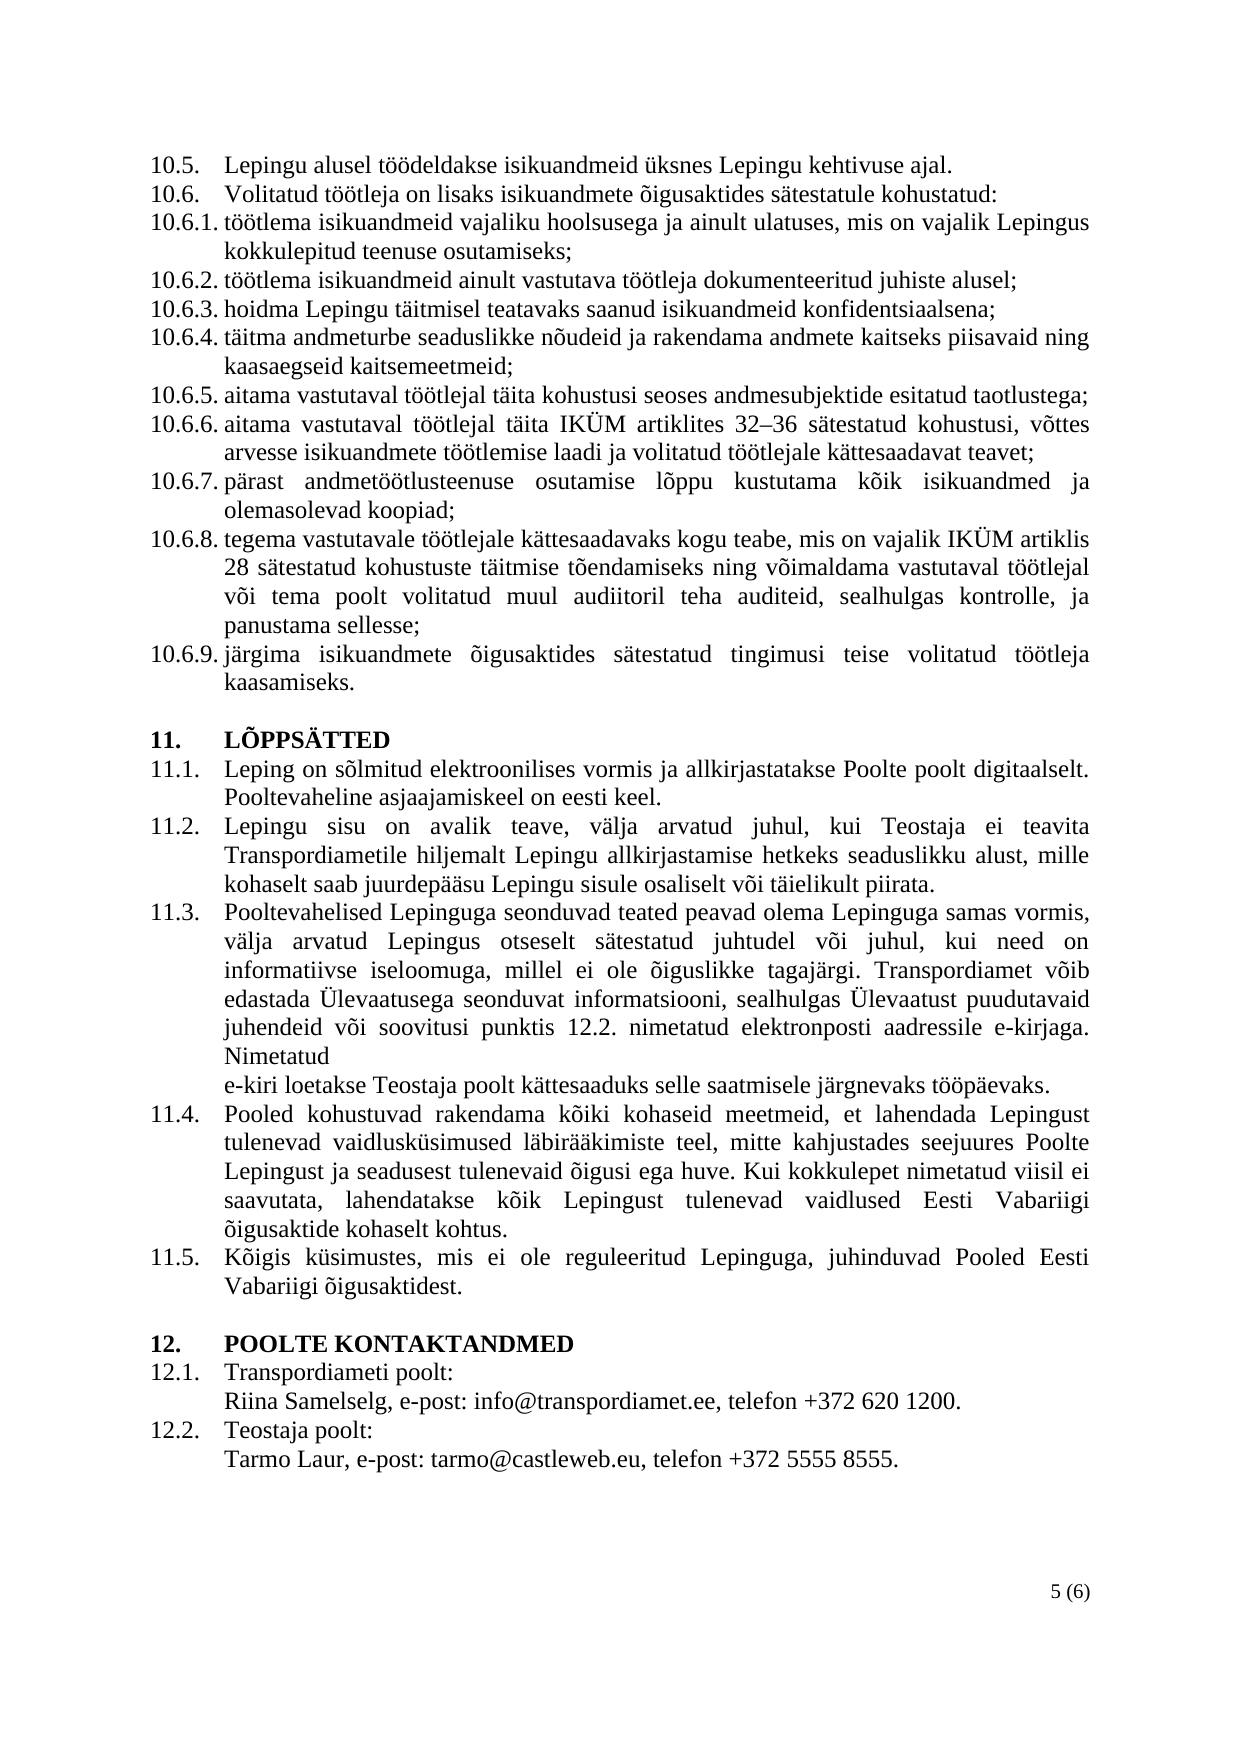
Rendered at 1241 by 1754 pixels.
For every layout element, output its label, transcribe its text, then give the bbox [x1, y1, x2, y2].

list aitama vastutaval töötlejal täita kohustusi seoses andmesubjektide esitatud taotlustega; [150, 380, 1090, 409]
list tegema vastutavale töötlejale kättesaadavaks kogu teabe, mis on vajalik IKÜM artiklis 28 sätestatud kohustuste täitmise tõendamiseks ning võimaldama vastutaval töötlejal või tema poolt volitatud muul audiitoril teha auditeid, sealhulgas kontrolle, ja panustama sellesse; [150, 524, 1090, 639]
list Kõigis küsimustes, mis ei ole reguleeritud Lepinguga, juhinduvad Pooled Eesti Vabariigi õigusaktidest. [150, 1242, 1090, 1300]
list järgima isikuandmete õigusaktides sätestatud tingimusi teise volitatud töötleja kaasamiseks. [150, 639, 1090, 696]
text Riina Samelselg, e-post: info@transpordiamet.ee, telefon +372 620 1200. [224, 1386, 1090, 1415]
list hoidma Lepingu täitmisel teatavaks saanud isikuandmeid konfidentsiaalsena; [150, 294, 1090, 322]
list Volitatud töötleja on lisaks isikuandmete õigusaktides sätestatule kohustatud: [150, 179, 1090, 207]
list Transpordiameti poolt: [150, 1357, 1090, 1386]
list Pooled kohustuvad rakendama kõiki kohaseid meetmeid, et lahendada Lepingust tulenevad vaidlusküsimused läbirääkimiste teel, mitte kahjustades seejuures Poolte Lepingust ja seadusest tulenevaid õigusi ega huve. Kui kokkulepet nimetatud viisil ei saavutata, lahendatakse kõik Lepingust tulenevad vaidlused Eesti Vabariigi õigusaktide kohaselt kohtus. [150, 1099, 1090, 1242]
list POOLTE KONTAKTANDMED [150, 1329, 1090, 1357]
list töötlema isikuandmeid vajaliku hoolsusega ja ainult ulatuses, mis on vajalik Lepingus kokkulepitud teenuse osutamiseks; [150, 207, 1090, 265]
list Teostaja poolt: [150, 1415, 1090, 1444]
list Leping on sõlmitud elektroonilises vormis ja allkirjastatakse Poolte poolt digitaalselt. Pooltevaheline asjaajamiskeel on eesti keel. [150, 754, 1090, 811]
list Lepingu alusel töödeldakse isikuandmeid üksnes Lepingu kehtivuse ajal. [150, 150, 1090, 179]
list töötlema isikuandmeid ainult vastutava töötleja dokumenteeritud juhiste alusel; [150, 265, 1090, 294]
text Tarmo Laur, e-post: tarmo@castleweb.eu, telefon +372 5555 8555. [224, 1444, 1090, 1472]
list Lepingu sisu on avalik teave, välja arvatud juhul, kui Teostaja ei teavita Transpordiametile hiljemalt Lepingu allkirjastamise hetkeks seaduslikku alust, mille kohaselt saab juurdepääsu Lepingu sisule osaliselt või täielikult piirata. [150, 811, 1090, 897]
list täitma andmeturbe seaduslikke nõudeid ja rakendama andmete kaitseks piisavaid ning kaasaegseid kaitsemeetmeid; [150, 322, 1090, 380]
list LÕPPSÄTTED [150, 725, 1090, 754]
list Pooltevahelised Lepinguga seonduvad teated peavad olema Lepinguga samas vormis, välja arvatud Lepingus otseselt sätestatud juhtudel või juhul, kui need on informatiivse iseloomuga, millel ei ole õiguslikke tagajärgi. Transpordiamet võib edastada Ülevaatusega seonduvat informatsiooni, sealhulgas Ülevaatust puudutavaid juhendeid või soovitusi punktis 12.2. nimetatud elektronposti aadressile e-kirjaga. Nimetatud e-kiri loetakse Teostaja poolt kättesaaduks selle saatmisele järgnevaks tööpäevaks. [150, 897, 1090, 1099]
list pärast andmetöötlusteenuse osutamise lõppu kustutama kõik isikuandmed ja olemasolevad koopiad; [150, 466, 1090, 524]
list aitama vastutaval töötlejal täita IKÜM artiklites 32–36 sätestatud kohustusi, võttes arvesse isikuandmete töötlemise laadi ja volitatud töötlejale kättesaadavat teavet; [150, 409, 1090, 466]
